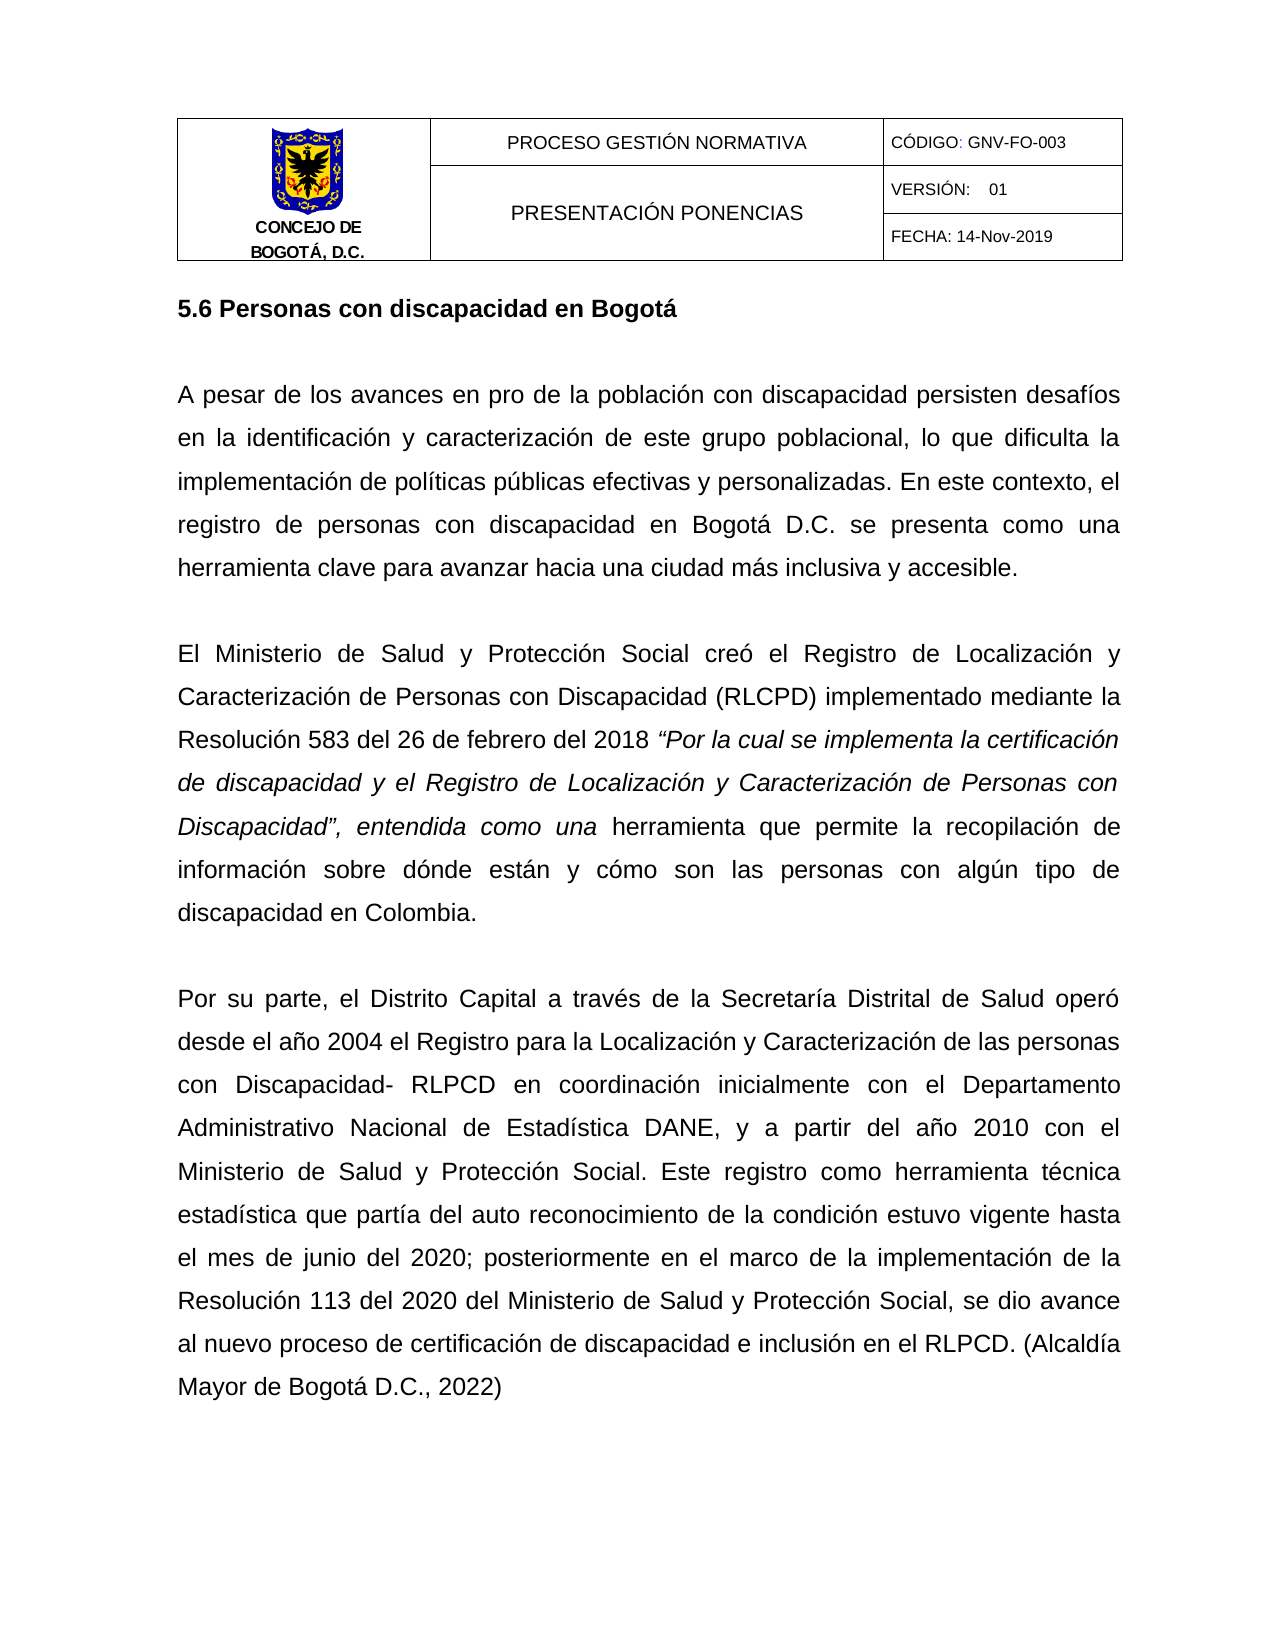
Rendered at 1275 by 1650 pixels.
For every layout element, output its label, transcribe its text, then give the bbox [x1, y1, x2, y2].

text 5.6 Personas con discapacidad en Bogotá [177, 294, 1122, 323]
text A pesar de los avances en pro de la población con discapacidad persisten desafíos en la identificación y caracterización de este grupo poblacional, lo que dificulta la implementación de políticas públicas efectivas y personalizadas. En este contexto, el registro de personas con discapacidad en Bogotá D.C. se presenta como una herramienta clave para avanzar hacia una ciudad más inclusiva y accesible. [177, 380, 1122, 582]
text El Ministerio de Salud y Protección Social creó el Registro de Localización y Caracterización de Personas con Discapacidad (RLCPD) implementado mediante la Resolución 583 del 26 de febrero del 2018 “Por la cual se implementa la certificación de discapacidad y el Registro de Localización y Caracterización de Personas con Discapacidad”, entendida como una herramienta que permite la recopilación de información sobre dónde están y cómo son las personas con algún tipo de discapacidad en Colombia. [177, 639, 1122, 927]
text Por su parte, el Distrito Capital a través de la Secretaría Distrital de Salud operó desde el año 2004 el Registro para la Localización y Caracterización de las personas con Discapacidad- RLPCD en coordinación inicialmente con el Departamento Administrativo Nacional de Estadística DANE, y a partir del año 2010 con el Ministerio de Salud y Protección Social. Este registro como herramienta técnica estadística que partía del auto reconocimiento de la condición estuvo vigente hasta el mes de junio del 2020; posteriormente en el marco de la implementación de la Resolución 113 del 2020 del Ministerio de Salud y Protección Social, se dio avance al nuevo proceso de certificación de discapacidad e inclusión en el RLPCD. (Alcaldía Mayor de Bogotá D.C., 2022) [177, 984, 1122, 1401]
